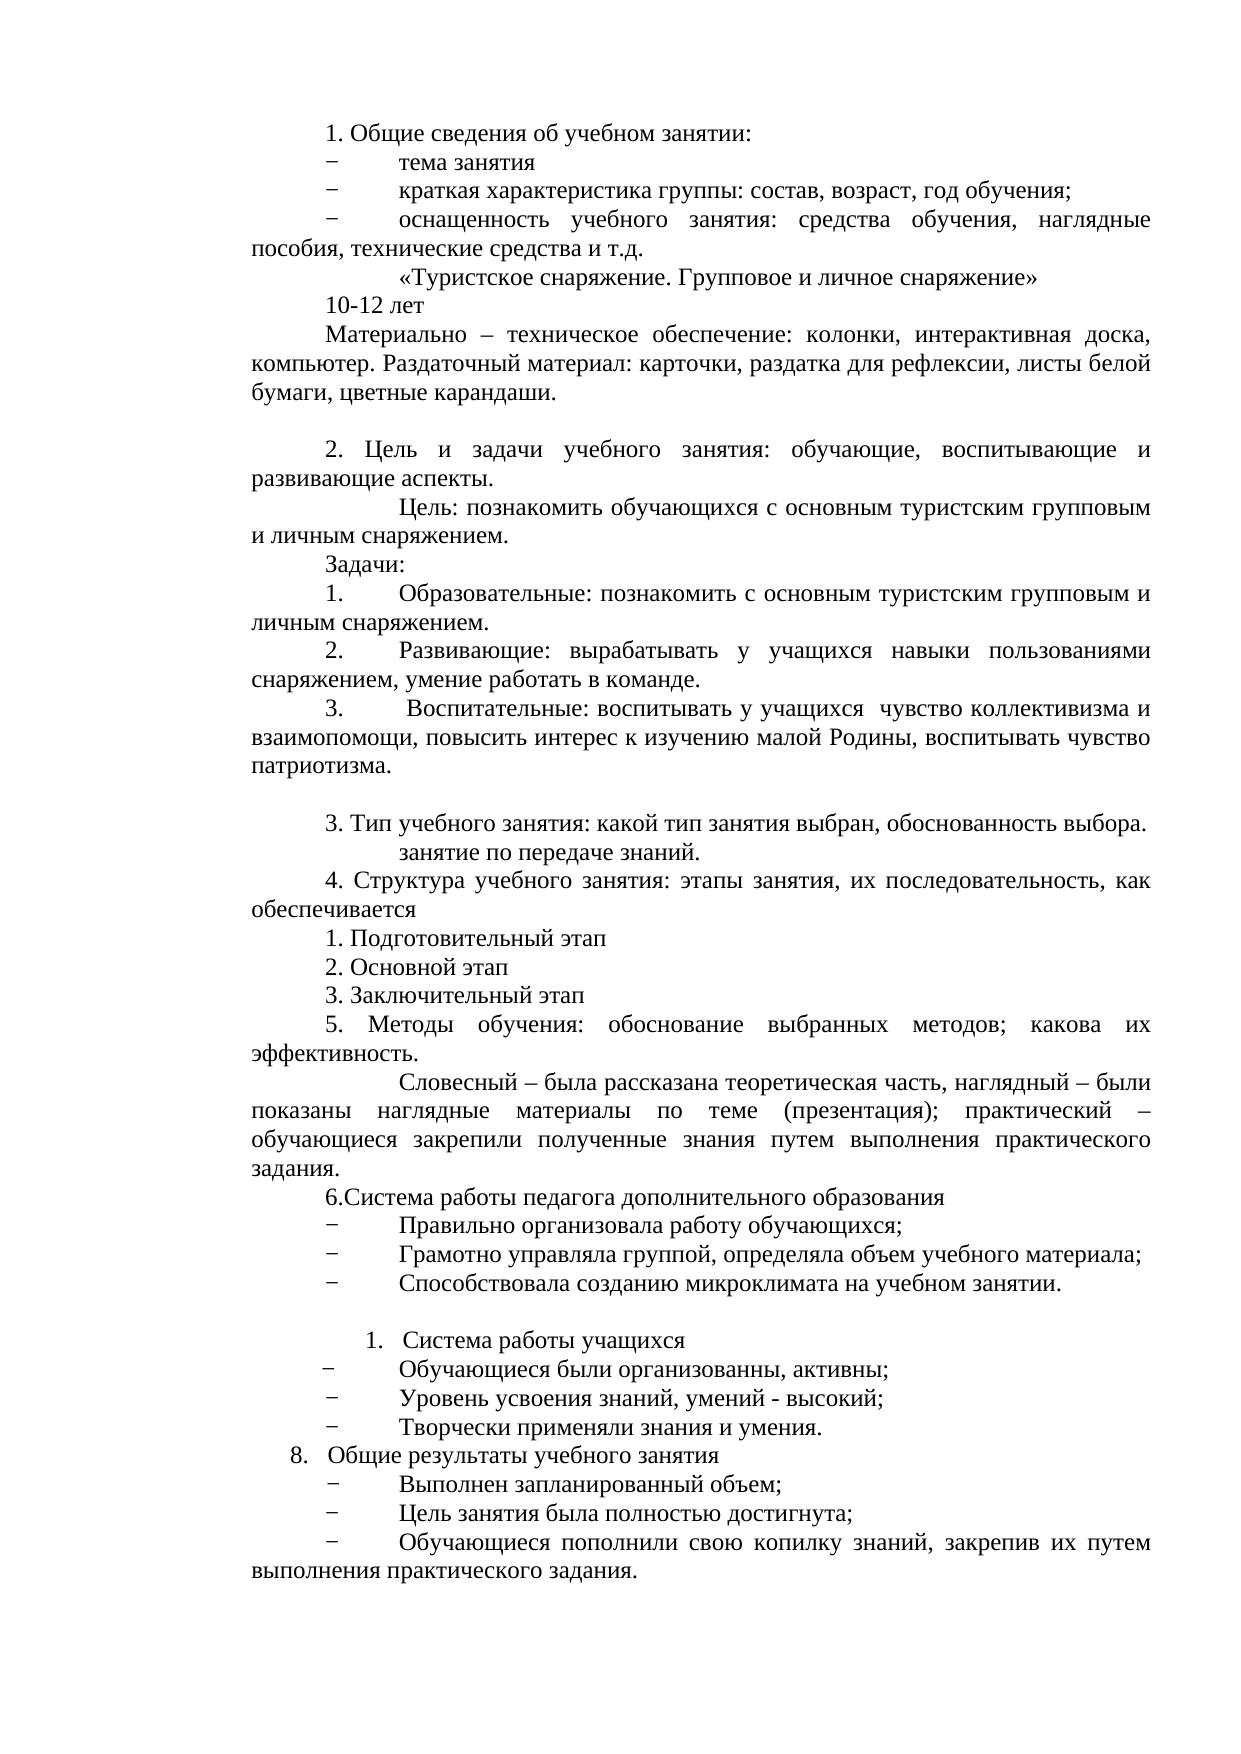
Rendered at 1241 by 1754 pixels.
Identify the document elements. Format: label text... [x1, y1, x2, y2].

text 3. Воспитательные: воспитывать у учащихся чувство коллективизма и взаимопомощи, повысить интерес к изучению малой Родины, воспитывать чувство патриотизма. [251, 693, 1152, 779]
text − Творчески применяли знания и умения. [251, 1412, 1152, 1441]
text − Обучающиеся пополнили свою копилку знаний, закрепив их путем выполнения практического задания. [251, 1527, 1152, 1584]
text − Способствовала созданию микроклимата на учебном занятии. [251, 1268, 1152, 1297]
text − Грамотно управляла группой, определяла объем учебного материала; [251, 1239, 1152, 1268]
text 2. Цель и задачи учебного занятия: обучающие, воспитывающие и развивающие аспекты. [251, 434, 1152, 492]
text Словесный – была рассказана теоретическая часть, наглядный – были показаны наглядные материалы по теме (презентация); практический – обучающиеся закрепили полученные знания путем выполнения практического задания. [251, 1067, 1152, 1182]
text Цель: познакомить обучающихся с основным туристским групповым и личным снаряжением. [251, 492, 1152, 549]
text − Уровень усвоения знаний, умений - высокий; [251, 1383, 1152, 1412]
text 10-12 лет [251, 291, 1152, 319]
text 4. Структура учебного занятия: этапы занятия, их последовательность, как обеспечивается [251, 866, 1152, 923]
text 2. Основной этап [251, 952, 1152, 981]
text 6.Система работы педагога дополнительного образования [251, 1182, 1152, 1211]
text − краткая характеристика группы: состав, возраст, год обучения; [251, 176, 1152, 204]
text − Правильно организовала работу обучающихся; [251, 1211, 1152, 1239]
list Система работы учащихся [365, 1326, 1152, 1354]
text − тема занятия [251, 147, 1152, 176]
text 3. Заключительный этап [251, 981, 1152, 1009]
list Общие результаты учебного занятия [290, 1441, 1152, 1469]
text − Цель занятия была полностью достигнута; [251, 1498, 1152, 1527]
text 1. Общие сведения об учебном занятии: [251, 118, 1152, 147]
text Материально – техническое обеспечение: колонки, интерактивная доска, компьютер. Раздаточный материал: карточки, раздатка для рефлексии, листы белой бумаги, цветные карандаши. [251, 319, 1152, 406]
text − оснащенность учебного занятия: средства обучения, наглядные пособия, технические средства и т.д. [251, 204, 1152, 262]
text 2. Развивающие: вырабатывать у учащихся навыки пользованиями снаряжением, умение работать в команде. [251, 636, 1152, 693]
text Задачи: [251, 549, 1152, 578]
text 3. Тип учебного занятия: какой тип занятия выбран, обоснованность выбора. [251, 808, 1152, 837]
text «Туристское снаряжение. Групповое и личное снаряжение» [251, 262, 1152, 291]
text − Выполнен запланированный объем; [177, 1469, 1152, 1498]
text 5. Методы обучения: обоснование выбранных методов; какова их эффективность. [251, 1009, 1152, 1067]
text 1. Подготовительный этап [251, 923, 1152, 952]
text занятие по передаче знаний. [251, 837, 1152, 866]
text 1. Образовательные: познакомить с основным туристским групповым и личным снаряжением. [251, 578, 1152, 636]
text − Обучающиеся были организованны, активны; [177, 1354, 1152, 1383]
